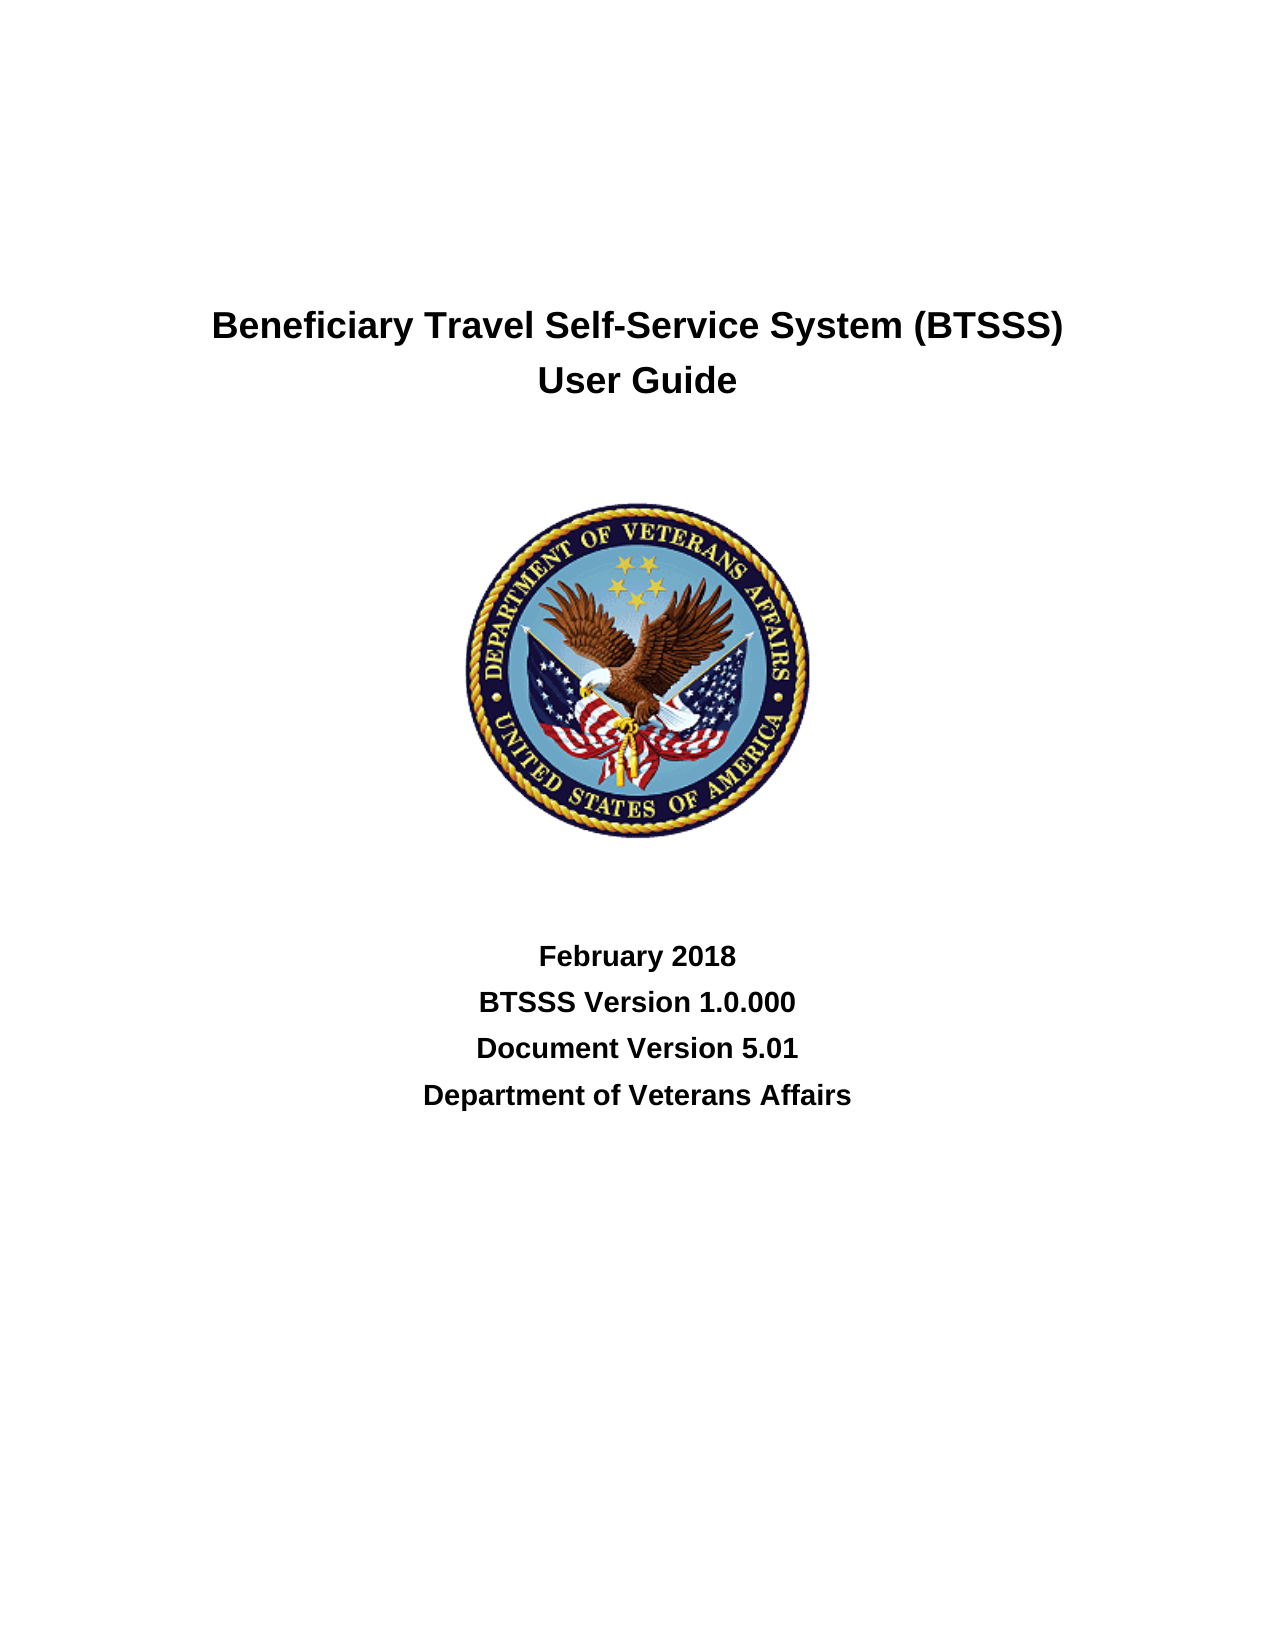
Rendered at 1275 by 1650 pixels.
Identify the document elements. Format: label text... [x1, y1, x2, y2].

text Document Version 5.01 [150, 1031, 1125, 1065]
text February 2018 [150, 939, 1125, 973]
text Department of Veterans Affairs [150, 1077, 1125, 1111]
text BTSSS Version 1.0.000 [150, 985, 1125, 1019]
text User Guide [150, 359, 1125, 402]
text Beneficiary Travel Self-Service System (BTSSS) [150, 303, 1125, 346]
picture [465, 501, 810, 840]
